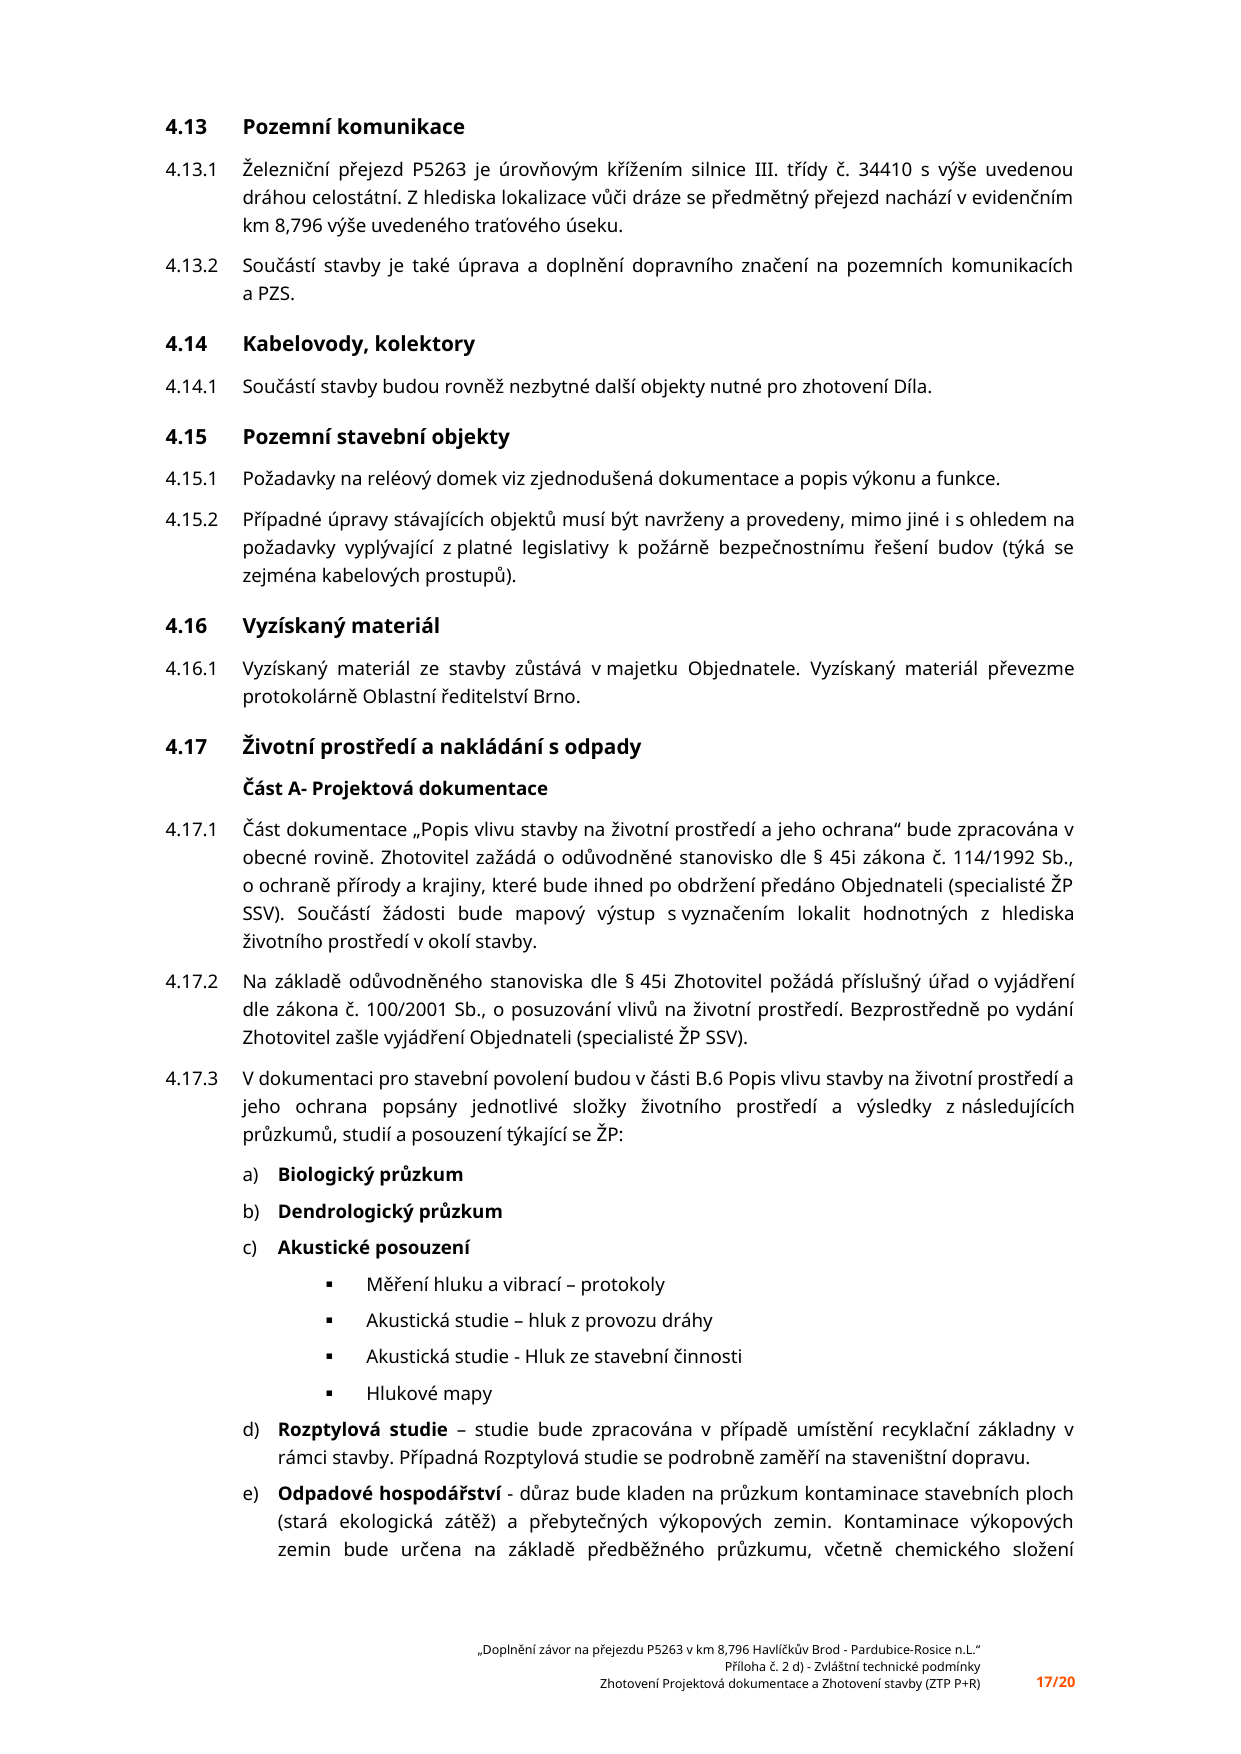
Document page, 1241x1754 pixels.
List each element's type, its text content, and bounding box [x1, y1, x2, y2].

list Na základě odůvodněného stanoviska dle § 45i Zhotovitel požádá příslušný úřad o vyjádření dle zákona č. 100/2001 Sb., o posuzování vlivů na životní prostředí. Bezprostředně po vydání Zhotovitel zašle vyjádření Objednateli (specialisté ŽP SSV). [165, 969, 1075, 1050]
list Část dokumentace „Popis vlivu stavby na životní prostředí a jeho ochrana“ bude zpracována v obecné rovině. Zhotovitel zažádá o odůvodněné stanovisko dle § 45i zákona č. 114/1992 Sb., o ochraně přírody a krajiny, které bude ihned po obdržení předáno Objednateli (specialisté ŽP SSV). Součástí žádosti bude mapový výstup s vyznačením lokalit hodnotných z hlediska životního prostředí v okolí stavby. [165, 816, 1075, 954]
text Součástí stavby je také úprava a doplnění dopravního značení na pozemních komunikacích a PZS. [165, 252, 1075, 306]
text Část A- Projektová dokumentace [242, 776, 1075, 801]
list Akustická studie - Hluk ze stavební činnosti [325, 1343, 1075, 1369]
text Požadavky na reléový domek viz zjednodušená dokumentace a popis výkonu a funkce. [165, 466, 1075, 491]
list V dokumentaci pro stavební povolení budou v části B.6 Popis vlivu stavby na životní prostředí a jeho ochrana popsány jednotlivé složky životního prostředí a výsledky z následujících průzkumů, studií a posouzení týkající se ŽP: [165, 1065, 1075, 1147]
list Akustické posouzení [242, 1234, 1075, 1260]
text Vyzískaný materiál [165, 611, 1075, 639]
text Pozemní komunikace [165, 112, 1075, 141]
list Dendrologický průzkum [242, 1198, 1075, 1224]
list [242, 1481, 1075, 1562]
text Případné úpravy stávajících objektů musí být navrženy a provedeny, mimo jiné i s ohledem na požadavky vyplývající z platné legislativy k požárně bezpečnostnímu řešení budov (týká se zejména kabelových prostupů). [165, 506, 1075, 588]
list Biologický průzkum [242, 1162, 1075, 1187]
list Měření hluku a vibrací – protokoly [325, 1271, 1075, 1296]
list Hlukové mapy [325, 1380, 1075, 1405]
text Životní prostředí a nakládání s odpady [165, 732, 1075, 760]
text Součástí stavby budou rovněž nezbytné další objekty nutné pro zhotovení Díla. [165, 373, 1075, 399]
text Kabelovody, kolektory [165, 329, 1075, 358]
list Akustická studie – hluk z provozu dráhy [325, 1307, 1075, 1333]
list Rozptylová studie – studie bude zpracována v případě umístění recyklační základny v rámci stavby. Případná Rozptylová studie se podrobně zaměří na staveništní dopravu. [242, 1416, 1075, 1470]
text Pozemní stavební objekty [165, 422, 1075, 450]
text Železniční přejezd P5263 je úrovňovým křížením silnice III. třídy č. 34410 s výše uvedenou dráhou celostátní. Z hlediska lokalizace vůči dráze se předmětný přejezd nachází v evidenčním km 8,796 výše uvedeného traťového úseku. [165, 156, 1075, 237]
text Vyzískaný materiál ze stavby zůstává v majetku Objednatele. Vyzískaný materiál převezme protokolárně Oblastní ředitelství Brno. [165, 655, 1075, 708]
